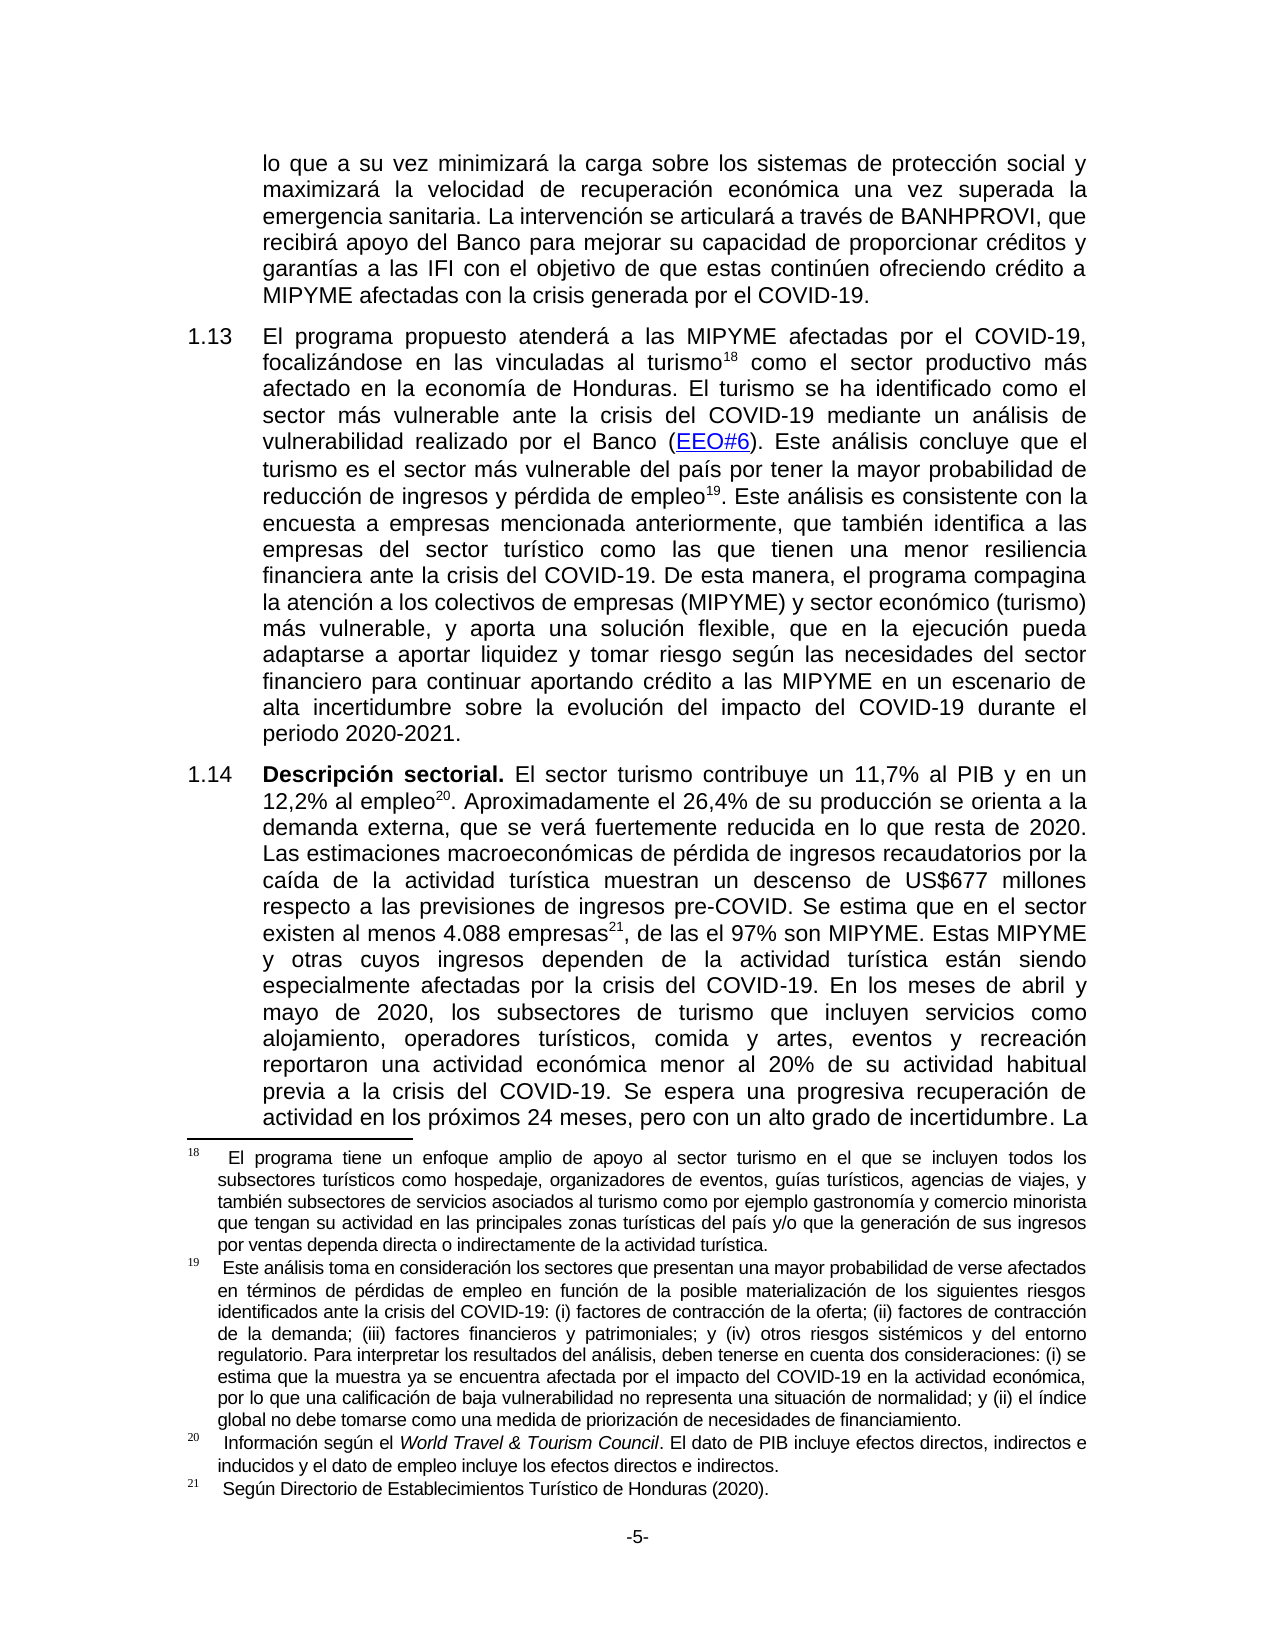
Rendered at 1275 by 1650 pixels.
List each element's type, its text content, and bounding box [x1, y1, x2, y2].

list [187, 150, 1087, 308]
list El programa propuesto atenderá a las MIPYME afectadas por el COVID-19, focalizándose en las vinculadas al turismo como el sector productivo más afectado en la economía de Honduras. El turismo se ha identificado como el sector más vulnerable ante la crisis del COVID-19 mediante un análisis de vulnerabilidad realizado por el Banco (EEO#6). Este análisis concluye que el turismo es el sector más vulnerable del país por tener la mayor probabilidad de reducción de ingresos y pérdida de empleo. Este análisis es consistente con la encuesta a empresas mencionada anteriormente, que también identifica a las empresas del sector turístico como las que tienen una menor resiliencia financiera ante la crisis del COVID-19. De esta manera, el programa compagina la atención a los colectivos de empresas (MIPYME) y sector económico (turismo) más vulnerable, y aporta una solución flexible, que en la ejecución pueda adaptarse a aportar liquidez y tomar riesgo según las necesidades del sector financiero para continuar aportando crédito a las MIPYME en un escenario de alta incertidumbre sobre la evolución del impacto del COVID-19 durante el periodo 2020-2021. [187, 323, 1087, 747]
list Descripción sectorial. El sector turismo contribuye un 11,7% al PIB y en un 12,2% al empleo. Aproximadamente el 26,4% de su producción se orienta a la demanda externa, que se verá fuertemente reducida en lo que resta de 2020. Las estimaciones macroeconómicas de pérdida de ingresos recaudatorios por la caída de la actividad turística muestran un descenso de US$677 millones respecto a las previsiones de ingresos pre-COVID. Se estima que en el sector existen al menos 4.088 empresas, de las el 97% son MIPYME. Estas MIPYME y otras cuyos ingresos dependen de la actividad turística están siendo especialmente afectadas por la crisis del COVID-19. En los meses de abril y mayo de 2020, los subsectores de turismo que incluyen servicios como alojamiento, operadores turísticos, comida y artes, eventos y recreación reportaron una actividad económica menor al 20% de su actividad habitual previa a la crisis del COVID-19. Se espera una progresiva recuperación de actividad en los próximos 24 meses, pero con un alto grado de incertidumbre. La problemática específica que actualmente enfrenta el sector turismo es que: (i) es el sector donde la MIPYME han tenido un mayor aumento relativo de riesgo de crédito dentro de la economía, por lo que se espera que la oferta de crédito del sector financiero se reduzca especialmente en este sector; y (ii) es unos de los sectores con mayor demanda de crédito para capital trabajo debido a la estacionalidad del sector y la consecuente necesidad de compra de insumos para reanudar la operación, y la necesidad de realizar gastos de bioseguridad requeridos para operar bajo las nuevas normativas para la prevención de contagios, lo que a su vez permite una recuperación más rápida del sector . [187, 761, 1087, 1130]
